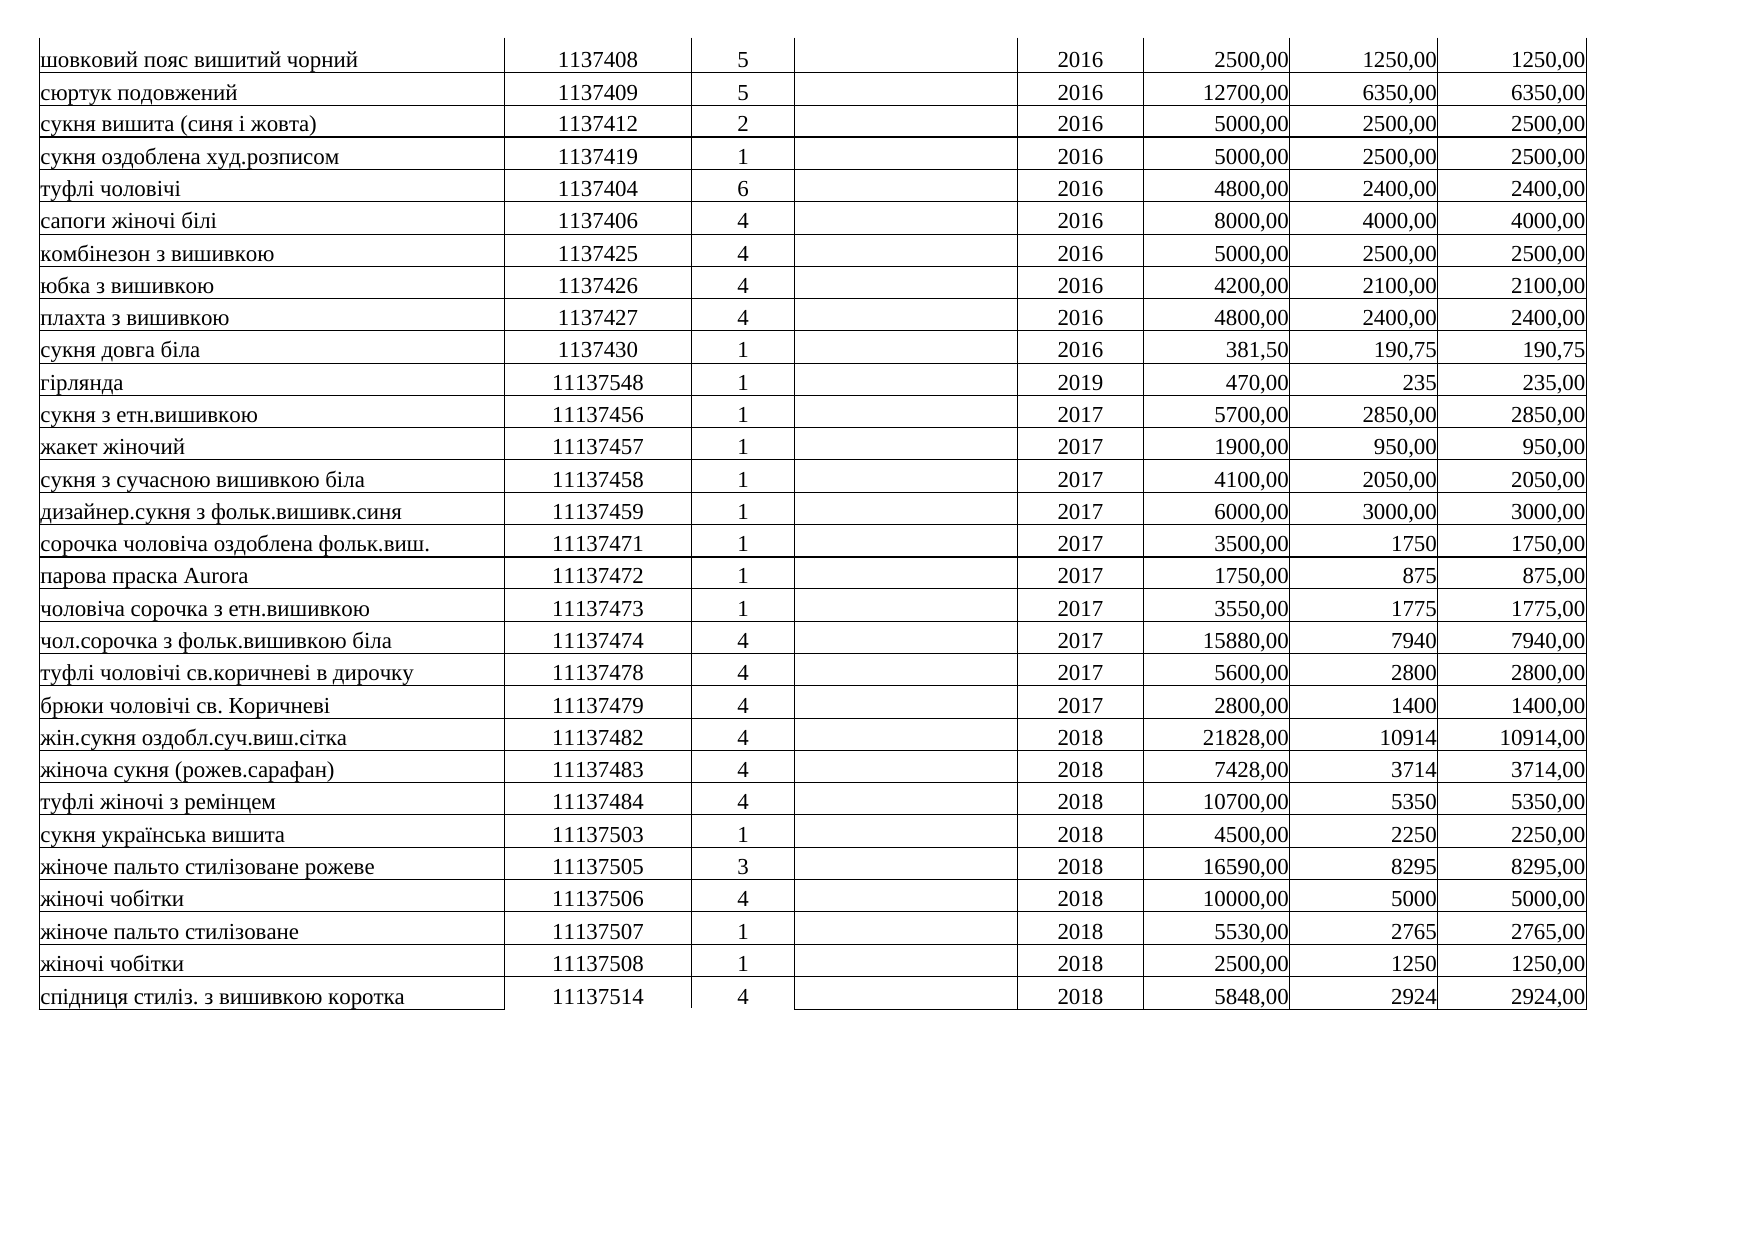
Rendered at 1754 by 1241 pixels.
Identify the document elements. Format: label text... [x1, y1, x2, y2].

table_cell 2017 [1018, 686, 1143, 718]
table_cell 11137473 [505, 589, 691, 621]
table_cell 1 [692, 428, 794, 459]
table_cell [795, 558, 1017, 588]
table_cell [795, 106, 1017, 136]
table_cell 2800 [1290, 654, 1437, 685]
table_cell сукня з сучасною вишивкою біла [40, 460, 504, 492]
table_cell 5350,00 [1438, 783, 1586, 814]
table_cell 2017 [1018, 460, 1143, 492]
table_cell 2018 [1018, 751, 1143, 782]
table_cell 2016 [1018, 106, 1143, 136]
table_cell 2016 [1018, 267, 1143, 298]
table_cell [795, 73, 1017, 104]
table_cell 2500,00 [1438, 138, 1586, 169]
table_cell 4200,00 [1144, 267, 1289, 298]
table_cell 7428,00 [1144, 751, 1289, 782]
table_cell 5848,00 [1144, 977, 1289, 1009]
table_cell 875,00 [1438, 558, 1586, 588]
table_cell [795, 622, 1017, 653]
table_cell 16590,00 [1144, 848, 1289, 879]
table_cell 1900,00 [1144, 428, 1289, 459]
table_cell [795, 138, 1017, 169]
table_cell 1 [692, 460, 794, 492]
table_cell 2018 [1018, 783, 1143, 814]
table_cell 2018 [1018, 945, 1143, 976]
table_cell 11137506 [505, 880, 691, 911]
table_cell 4 [692, 686, 794, 718]
table_cell 2017 [1018, 428, 1143, 459]
table_cell 2500,00 [1144, 945, 1289, 976]
table_header 5 [692, 38, 794, 72]
table_cell 11137472 [505, 558, 691, 588]
table_cell 4100,00 [1144, 460, 1289, 492]
table_cell 2100,00 [1438, 267, 1586, 298]
table_cell 1 [692, 525, 794, 556]
table_cell 1400,00 [1438, 686, 1586, 718]
table_cell 1137426 [505, 267, 691, 298]
table_cell 1 [692, 558, 794, 588]
table_cell 5530,00 [1144, 912, 1289, 944]
table_cell 2018 [1018, 848, 1143, 879]
table_cell сукня вишита (синя і жовта) [40, 106, 504, 136]
table_cell жіночі чобітки [40, 945, 504, 976]
table_cell 3500,00 [1144, 525, 1289, 556]
table_cell 11137474 [505, 622, 691, 653]
table_cell [795, 235, 1017, 266]
table_header 1137408 [505, 38, 691, 72]
table_cell 2016 [1018, 170, 1143, 201]
table_cell 1137425 [505, 235, 691, 266]
table_cell 2100,00 [1290, 267, 1437, 298]
table_cell 11137458 [505, 460, 691, 492]
table_cell сукня українська вишита [40, 815, 504, 847]
table_cell 3 [692, 848, 794, 879]
table_cell [795, 815, 1017, 847]
table_cell 1 [692, 396, 794, 427]
table_cell [795, 880, 1017, 911]
table_cell [795, 170, 1017, 201]
table_cell 2400,00 [1438, 170, 1586, 201]
table_cell 2019 [1018, 364, 1143, 395]
table_cell 2250 [1290, 815, 1437, 847]
table_cell [795, 267, 1017, 298]
table_cell 4 [692, 622, 794, 653]
table_cell 1137412 [505, 106, 691, 136]
table_cell 190,75 [1290, 331, 1437, 362]
table_cell 2017 [1018, 558, 1143, 588]
table_cell 4 [692, 202, 794, 233]
table_cell туфлі чоловічі св.коричневі в дирочку [40, 654, 504, 685]
table_cell 2924,00 [1438, 977, 1586, 1009]
table_cell жакет жіночий [40, 428, 504, 459]
table_cell сукня довга біла [40, 331, 504, 362]
table_cell 2018 [1018, 815, 1143, 847]
table_cell [795, 848, 1017, 879]
table_cell [795, 364, 1017, 395]
table_cell 11137478 [505, 654, 691, 685]
table_cell 3550,00 [1144, 589, 1289, 621]
table_cell 2250,00 [1438, 815, 1586, 847]
table_cell 2017 [1018, 493, 1143, 524]
table_cell 10914 [1290, 719, 1437, 750]
table_header [795, 38, 1017, 72]
table_cell юбка з вишивкою [40, 267, 504, 298]
table_cell 7940 [1290, 622, 1437, 653]
table_cell 1775 [1290, 589, 1437, 621]
table_cell жіночі чобітки [40, 880, 504, 911]
table_cell 2017 [1018, 589, 1143, 621]
table_cell 11137507 [505, 912, 691, 944]
table_cell [795, 493, 1017, 524]
table_cell брюки чоловічі св. Коричневі [40, 686, 504, 718]
table_cell 2017 [1018, 622, 1143, 653]
table_cell 875 [1290, 558, 1437, 588]
table_cell 2500,00 [1438, 235, 1586, 266]
table_cell [795, 751, 1017, 782]
table_cell 2016 [1018, 138, 1143, 169]
table_cell [795, 783, 1017, 814]
table_cell 3000,00 [1438, 493, 1586, 524]
table_cell 8295,00 [1438, 848, 1586, 879]
table_cell [795, 589, 1017, 621]
table_cell 2017 [1018, 525, 1143, 556]
table_cell 235 [1290, 364, 1437, 395]
table_header 2016 [1018, 38, 1143, 72]
table_cell сукня з етн.вишивкою [40, 396, 504, 427]
table_cell [795, 202, 1017, 233]
table_cell 2924 [1290, 977, 1437, 1009]
table_cell 1750,00 [1438, 525, 1586, 556]
table_cell 6000,00 [1144, 493, 1289, 524]
table_cell 11137457 [505, 428, 691, 459]
table_cell 1775,00 [1438, 589, 1586, 621]
table_cell спідниця стиліз. з вишивкою коротка [40, 977, 504, 1009]
table_cell 2018 [1018, 912, 1143, 944]
table_cell жін.сукня оздобл.суч.виш.сітка [40, 719, 504, 750]
table_cell 4 [691, 977, 794, 1009]
table_cell 5000,00 [1144, 138, 1289, 169]
table_cell 11137508 [505, 945, 691, 976]
table_cell 4800,00 [1144, 299, 1289, 330]
table_cell 5000 [1290, 880, 1437, 911]
table_cell 2018 [1018, 719, 1143, 750]
table_cell 470,00 [1144, 364, 1289, 395]
table_cell жіноча сукня (рожев.сарафан) [40, 751, 504, 782]
table_cell жіноче пальто стилізоване рожеве [40, 848, 504, 879]
table_cell [795, 719, 1017, 750]
table_cell 11137459 [505, 493, 691, 524]
table_cell сукня оздоблена худ.розписом [40, 138, 504, 169]
table_cell 2018 [1018, 880, 1143, 911]
table_cell 2850,00 [1290, 396, 1437, 427]
table_cell [795, 331, 1017, 362]
table_cell 8295 [1290, 848, 1437, 879]
table_cell 2850,00 [1438, 396, 1586, 427]
table_cell 1 [692, 945, 794, 976]
table_cell [795, 945, 1017, 976]
table_cell 4800,00 [1144, 170, 1289, 201]
table_cell 4 [692, 654, 794, 685]
table_cell 2016 [1018, 202, 1143, 233]
table_cell [795, 525, 1017, 556]
table_cell 5350 [1290, 783, 1437, 814]
table_cell 2500,00 [1290, 106, 1437, 136]
table_cell парова праска Aurora [40, 558, 504, 588]
table_header 1250,00 [1290, 38, 1437, 72]
table_cell 7940,00 [1438, 622, 1586, 653]
table_cell 1 [692, 138, 794, 169]
table_cell [795, 654, 1017, 685]
table_cell 4500,00 [1144, 815, 1289, 847]
table_cell 4 [692, 751, 794, 782]
table_cell 3714,00 [1438, 751, 1586, 782]
table_cell 2018 [1018, 977, 1143, 1009]
table_cell туфлі жіночі з ремінцем [40, 783, 504, 814]
table_cell 11137548 [505, 364, 691, 395]
table_cell 2800,00 [1438, 654, 1586, 685]
table_cell 190,75 [1438, 331, 1586, 362]
table_cell [795, 686, 1017, 718]
table_cell 5000,00 [1438, 880, 1586, 911]
table_cell 2050,00 [1290, 460, 1437, 492]
table_cell 4 [692, 719, 794, 750]
table_cell гірлянда [40, 364, 504, 395]
table_cell 1750 [1290, 525, 1437, 556]
table_cell дизайнер.сукня з фольк.вишивк.синя [40, 493, 504, 524]
table_cell 4000,00 [1290, 202, 1437, 233]
table_cell 1250 [1290, 945, 1437, 976]
table_cell 11137456 [505, 396, 691, 427]
table_cell чоловіча сорочка з етн.вишивкою [40, 589, 504, 621]
table_cell 4 [692, 783, 794, 814]
table_cell 11137503 [505, 815, 691, 847]
table_cell 11137505 [505, 848, 691, 879]
table_cell 5700,00 [1144, 396, 1289, 427]
table_cell 12700,00 [1144, 73, 1289, 104]
table_cell 381,50 [1144, 331, 1289, 362]
table_cell сорочка чоловіча оздоблена фольк.виш. [40, 525, 504, 556]
table_cell 2 [692, 106, 794, 136]
table_cell 235,00 [1438, 364, 1586, 395]
table_cell [795, 977, 1017, 1009]
table_cell 10914,00 [1438, 719, 1586, 750]
table_cell 4 [692, 267, 794, 298]
table_cell [795, 299, 1017, 330]
table_cell 1137427 [505, 299, 691, 330]
table_cell 1 [692, 331, 794, 362]
table_cell плахта з вишивкою [40, 299, 504, 330]
table_cell 4 [692, 880, 794, 911]
table_cell 2765,00 [1438, 912, 1586, 944]
table_cell сюртук подовжений [40, 73, 504, 104]
table_cell 2400,00 [1438, 299, 1586, 330]
table_cell туфлі чоловічі [40, 170, 504, 201]
table_cell 4 [692, 235, 794, 266]
table_cell 11137479 [505, 686, 691, 718]
table_cell 2400,00 [1290, 170, 1437, 201]
table_cell 5000,00 [1144, 106, 1289, 136]
table_cell [795, 396, 1017, 427]
table_cell 2800,00 [1144, 686, 1289, 718]
table_cell 1137419 [505, 138, 691, 169]
table_cell 1137406 [505, 202, 691, 233]
table_cell 3000,00 [1290, 493, 1437, 524]
table_cell 5000,00 [1144, 235, 1289, 266]
table_header 1250,00 [1438, 38, 1586, 72]
table_cell 6 [692, 170, 794, 201]
table_cell 1 [692, 815, 794, 847]
table_cell 2016 [1018, 299, 1143, 330]
table_cell 2050,00 [1438, 460, 1586, 492]
table_cell 11137471 [505, 525, 691, 556]
table_cell 21828,00 [1144, 719, 1289, 750]
table_cell 2765 [1290, 912, 1437, 944]
table_cell 2500,00 [1290, 138, 1437, 169]
table_cell 1137409 [505, 73, 691, 104]
table_cell 1137404 [505, 170, 691, 201]
table_header шовковий пояс вишитий чорний [40, 38, 504, 72]
table_cell 1 [692, 364, 794, 395]
table_cell [795, 428, 1017, 459]
table_cell 950,00 [1290, 428, 1437, 459]
table_cell 10000,00 [1144, 880, 1289, 911]
table_cell 950,00 [1438, 428, 1586, 459]
table_cell [795, 460, 1017, 492]
table_cell 2017 [1018, 396, 1143, 427]
table_cell 5600,00 [1144, 654, 1289, 685]
table_cell 1 [692, 493, 794, 524]
table_cell жіноче пальто стилізоване [40, 912, 504, 944]
table_cell 15880,00 [1144, 622, 1289, 653]
table_cell 6350,00 [1290, 73, 1437, 104]
table_cell 2500,00 [1290, 235, 1437, 266]
table_cell 2500,00 [1438, 106, 1586, 136]
table_cell 10700,00 [1144, 783, 1289, 814]
table_cell комбінезон з вишивкою [40, 235, 504, 266]
table_cell 11137484 [505, 783, 691, 814]
table_cell 2016 [1018, 235, 1143, 266]
table_cell 1250,00 [1438, 945, 1586, 976]
table_cell 1 [692, 589, 794, 621]
table_header 2500,00 [1144, 38, 1289, 72]
table_cell 1137430 [505, 331, 691, 362]
table_cell 1400 [1290, 686, 1437, 718]
table_cell 2400,00 [1290, 299, 1437, 330]
table_cell 2017 [1018, 654, 1143, 685]
table_cell 4 [692, 299, 794, 330]
table_cell 2016 [1018, 73, 1143, 104]
table_cell сапоги жіночі білі [40, 202, 504, 233]
table_cell чол.сорочка з фольк.вишивкою біла [40, 622, 504, 653]
table_cell 6350,00 [1438, 73, 1586, 104]
table_cell 4000,00 [1438, 202, 1586, 233]
table_cell 3714 [1290, 751, 1437, 782]
table_cell 11137483 [505, 751, 691, 782]
table_cell 1 [692, 912, 794, 944]
table_cell 2016 [1018, 331, 1143, 362]
table_cell 8000,00 [1144, 202, 1289, 233]
table_cell 5 [692, 73, 794, 104]
table_cell 1750,00 [1144, 558, 1289, 588]
table_cell 11137482 [505, 719, 691, 750]
table_cell [795, 912, 1017, 944]
table_cell 11137514 [505, 977, 691, 1009]
